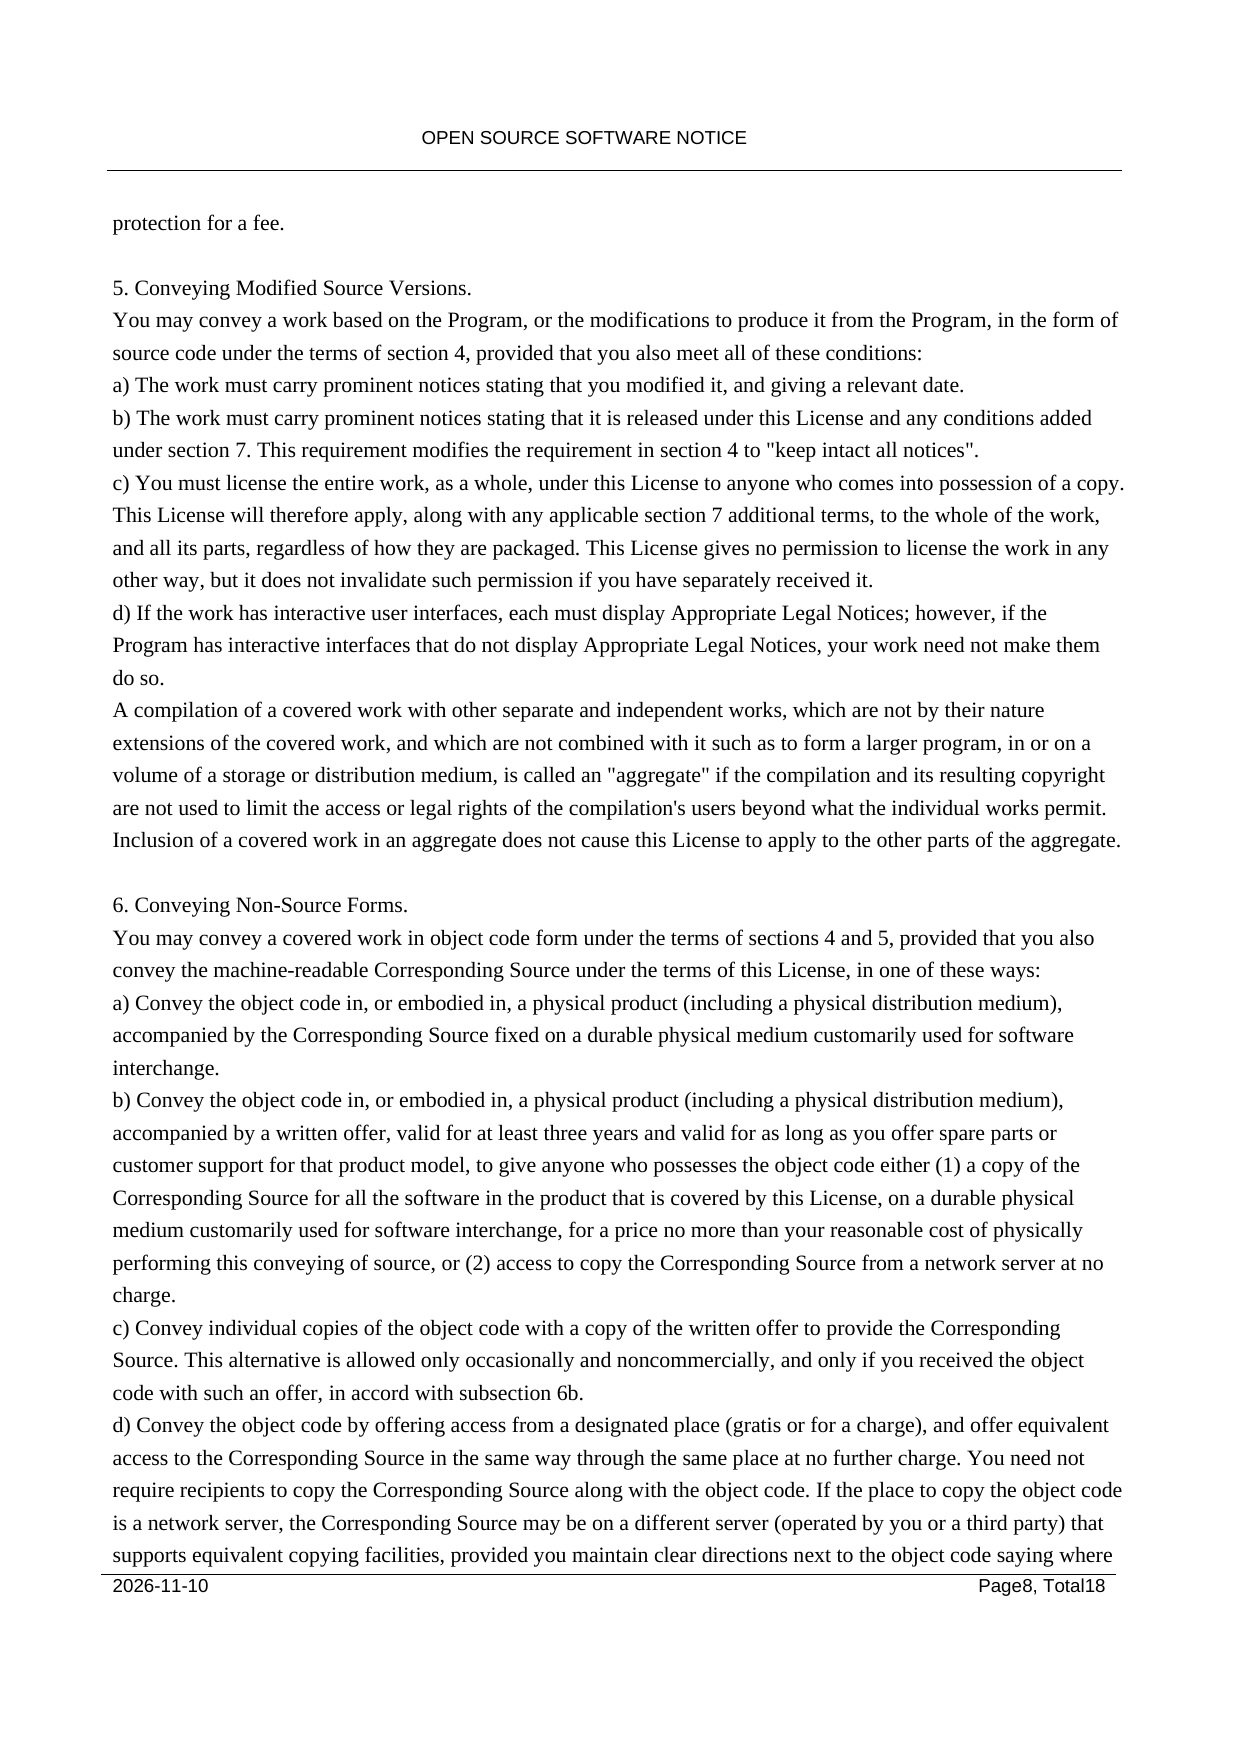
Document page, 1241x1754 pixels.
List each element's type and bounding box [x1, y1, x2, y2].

text [112, 206, 1128, 1571]
